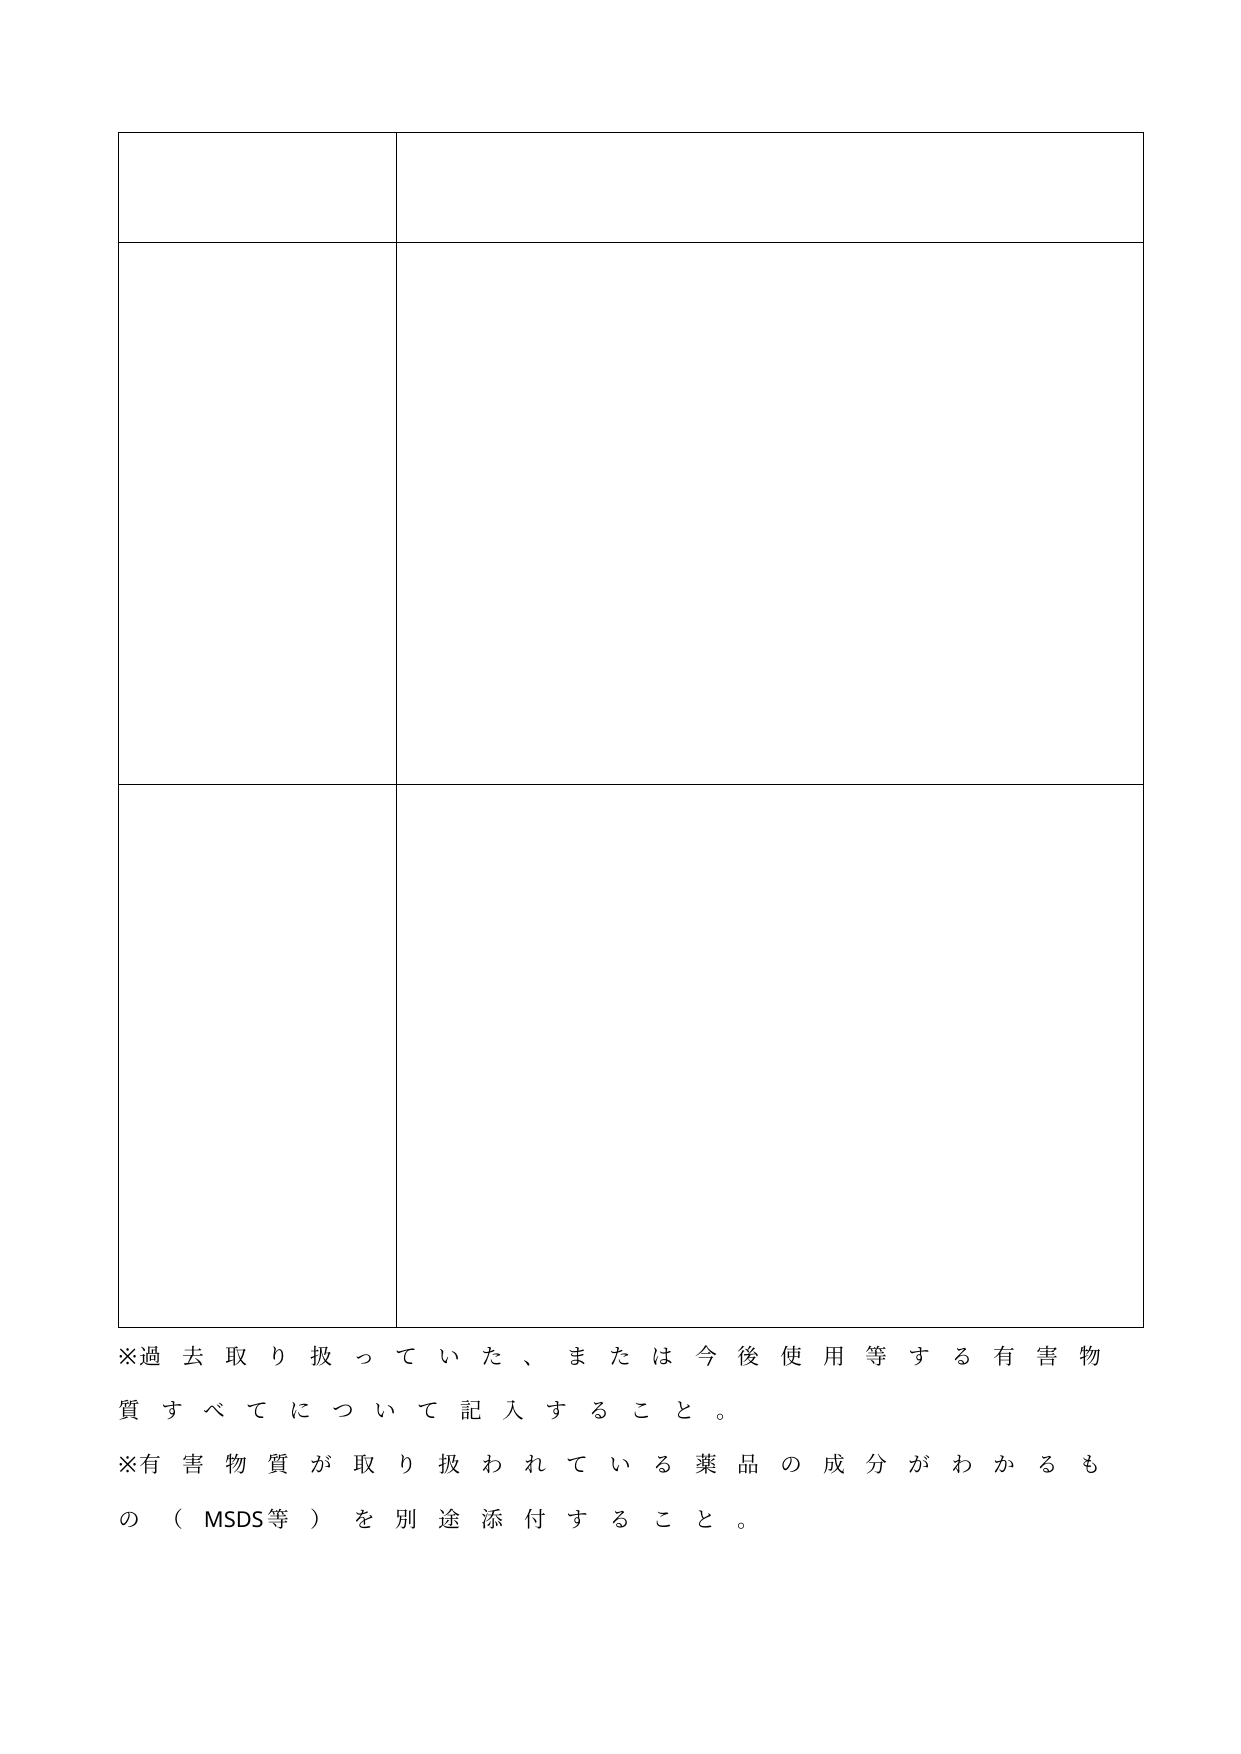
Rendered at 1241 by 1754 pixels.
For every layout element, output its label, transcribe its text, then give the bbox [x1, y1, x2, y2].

text ※有害物質が取り扱われている薬品の成分がわかるもの（MSDS等）を別途添付すること。 [118, 1436, 1122, 1545]
table_cell [119, 243, 396, 784]
table_cell [397, 785, 1143, 1327]
table_cell [397, 243, 1143, 784]
table_cell [397, 133, 1143, 242]
table_cell [119, 133, 396, 242]
table_cell [119, 785, 396, 1327]
text ※過去取り扱っていた、または今後使用等する有害物質すべてについて記入すること。 [118, 1328, 1122, 1436]
